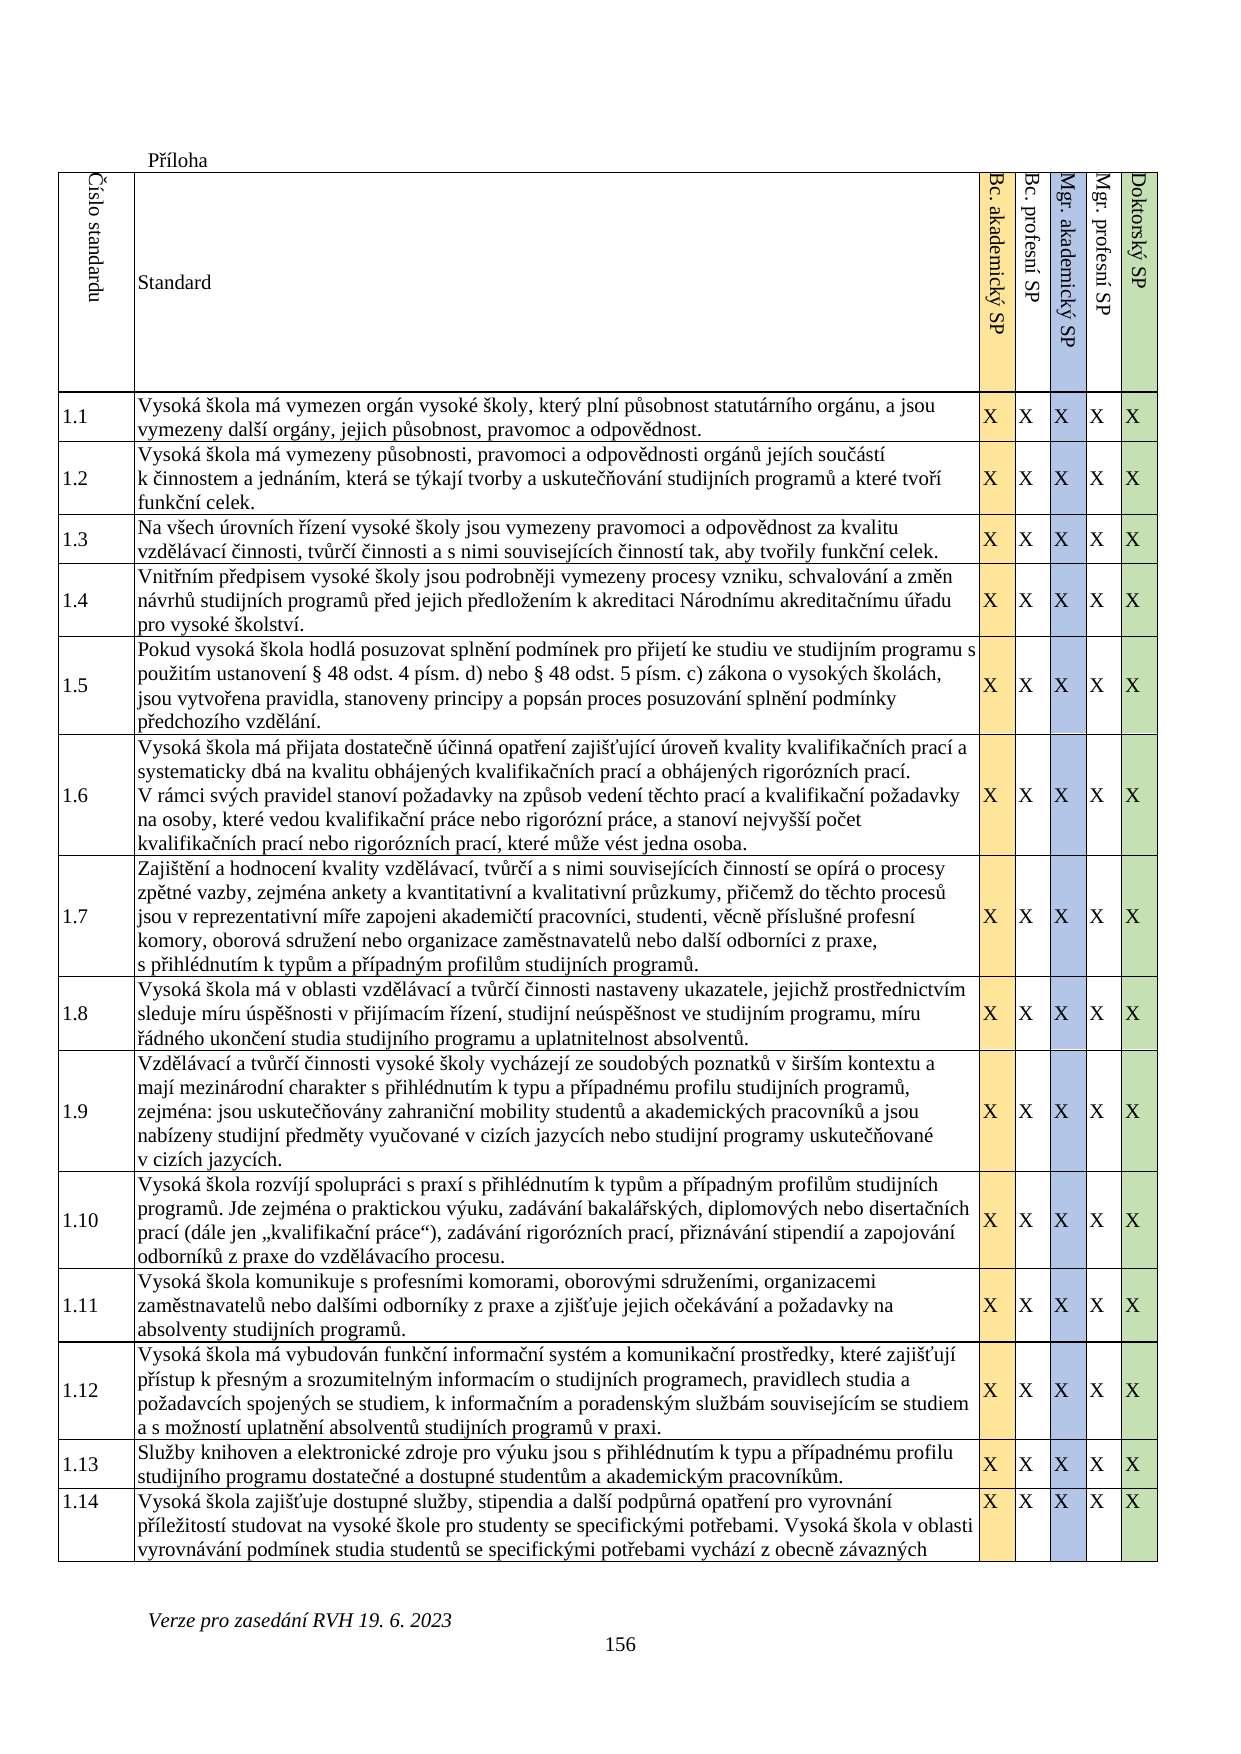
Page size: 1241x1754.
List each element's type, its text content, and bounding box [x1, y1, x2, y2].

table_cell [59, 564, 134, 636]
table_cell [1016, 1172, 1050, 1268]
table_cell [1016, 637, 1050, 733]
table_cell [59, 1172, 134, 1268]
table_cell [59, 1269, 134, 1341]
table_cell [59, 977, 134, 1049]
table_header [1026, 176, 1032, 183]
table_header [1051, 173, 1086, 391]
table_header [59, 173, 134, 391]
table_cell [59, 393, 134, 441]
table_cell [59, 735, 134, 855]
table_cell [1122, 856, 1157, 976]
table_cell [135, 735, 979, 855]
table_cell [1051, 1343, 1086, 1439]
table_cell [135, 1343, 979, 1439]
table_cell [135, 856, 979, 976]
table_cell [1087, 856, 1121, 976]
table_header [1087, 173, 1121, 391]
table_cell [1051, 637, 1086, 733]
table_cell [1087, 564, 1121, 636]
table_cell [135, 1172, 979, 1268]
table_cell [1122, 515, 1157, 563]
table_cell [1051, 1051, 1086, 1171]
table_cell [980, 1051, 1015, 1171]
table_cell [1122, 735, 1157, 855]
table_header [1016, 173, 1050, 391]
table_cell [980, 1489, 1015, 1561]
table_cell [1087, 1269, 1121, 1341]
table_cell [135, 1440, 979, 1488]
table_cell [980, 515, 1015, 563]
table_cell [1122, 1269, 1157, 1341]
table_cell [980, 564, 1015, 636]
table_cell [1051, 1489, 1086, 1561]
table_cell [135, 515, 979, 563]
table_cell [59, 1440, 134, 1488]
text Příloha [148, 148, 1093, 172]
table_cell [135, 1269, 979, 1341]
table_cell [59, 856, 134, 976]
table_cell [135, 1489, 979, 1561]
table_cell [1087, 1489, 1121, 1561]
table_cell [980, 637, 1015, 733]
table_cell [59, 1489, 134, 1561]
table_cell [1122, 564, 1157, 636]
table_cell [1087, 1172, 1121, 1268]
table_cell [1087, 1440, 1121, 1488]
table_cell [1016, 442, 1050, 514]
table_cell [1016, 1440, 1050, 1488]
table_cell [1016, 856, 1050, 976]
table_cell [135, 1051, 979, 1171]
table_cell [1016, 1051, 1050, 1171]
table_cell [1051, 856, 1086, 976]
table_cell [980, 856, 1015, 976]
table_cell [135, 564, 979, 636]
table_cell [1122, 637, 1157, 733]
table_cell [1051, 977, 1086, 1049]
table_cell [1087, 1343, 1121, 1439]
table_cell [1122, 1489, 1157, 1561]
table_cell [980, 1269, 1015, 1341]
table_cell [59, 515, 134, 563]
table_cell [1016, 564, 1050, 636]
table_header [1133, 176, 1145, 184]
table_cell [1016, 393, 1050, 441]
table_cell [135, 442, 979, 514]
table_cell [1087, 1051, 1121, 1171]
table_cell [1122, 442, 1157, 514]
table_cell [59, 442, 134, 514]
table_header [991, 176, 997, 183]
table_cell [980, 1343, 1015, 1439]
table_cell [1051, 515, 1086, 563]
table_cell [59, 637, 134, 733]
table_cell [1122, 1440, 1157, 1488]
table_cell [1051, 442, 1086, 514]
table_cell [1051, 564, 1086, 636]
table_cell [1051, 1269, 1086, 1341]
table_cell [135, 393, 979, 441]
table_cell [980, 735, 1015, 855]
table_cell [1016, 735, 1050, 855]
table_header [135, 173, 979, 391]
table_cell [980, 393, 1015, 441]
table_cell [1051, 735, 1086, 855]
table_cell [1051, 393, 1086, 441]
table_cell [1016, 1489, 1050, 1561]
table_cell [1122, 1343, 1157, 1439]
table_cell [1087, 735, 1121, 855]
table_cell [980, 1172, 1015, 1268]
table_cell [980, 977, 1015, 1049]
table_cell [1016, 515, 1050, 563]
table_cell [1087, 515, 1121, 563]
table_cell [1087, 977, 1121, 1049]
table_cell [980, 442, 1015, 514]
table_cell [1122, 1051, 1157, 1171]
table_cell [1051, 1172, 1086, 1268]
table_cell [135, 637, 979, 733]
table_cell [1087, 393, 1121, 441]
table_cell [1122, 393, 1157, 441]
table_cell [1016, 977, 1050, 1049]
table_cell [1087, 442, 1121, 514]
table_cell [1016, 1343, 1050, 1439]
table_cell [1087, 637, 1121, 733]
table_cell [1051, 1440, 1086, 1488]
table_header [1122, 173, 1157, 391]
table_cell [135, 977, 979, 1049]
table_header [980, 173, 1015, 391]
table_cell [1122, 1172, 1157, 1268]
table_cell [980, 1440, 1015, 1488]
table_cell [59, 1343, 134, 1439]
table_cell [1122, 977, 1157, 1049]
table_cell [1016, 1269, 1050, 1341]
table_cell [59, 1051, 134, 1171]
